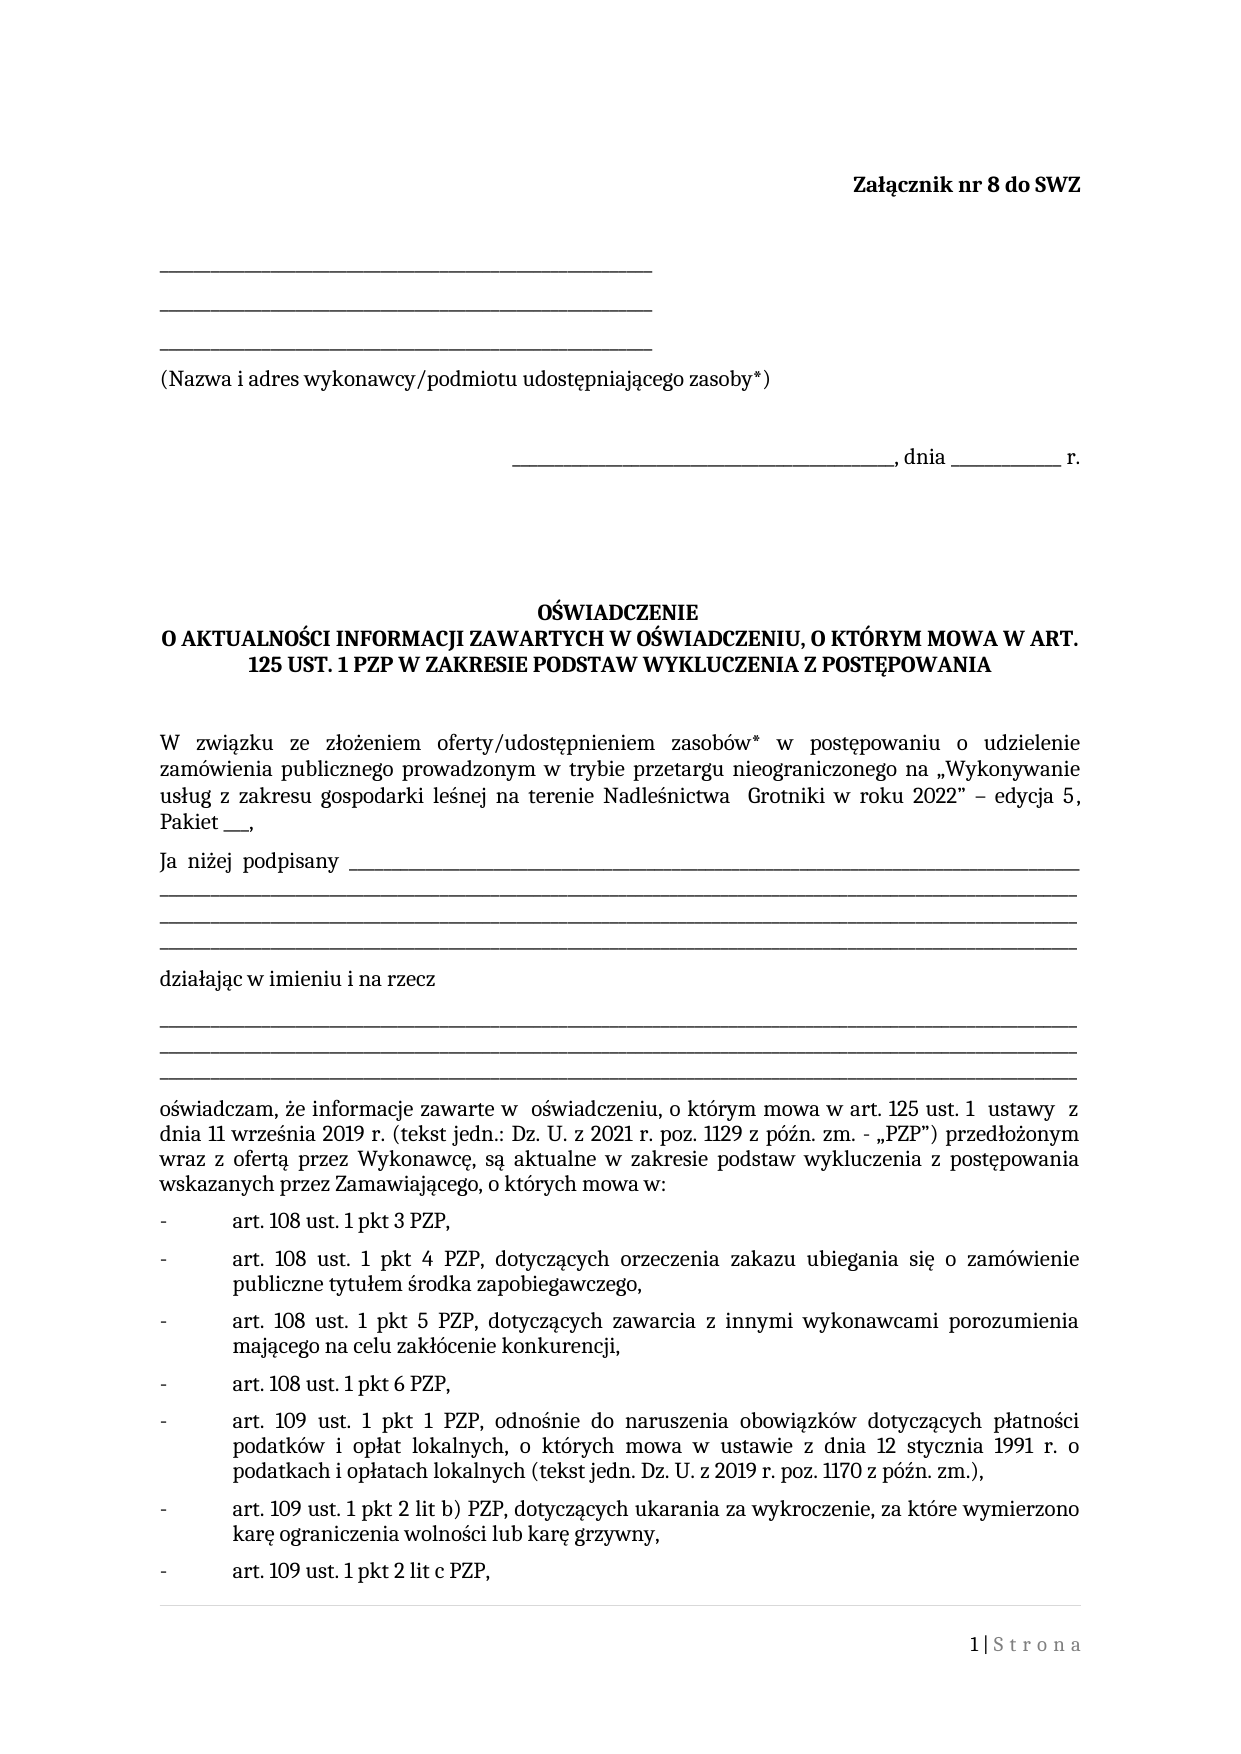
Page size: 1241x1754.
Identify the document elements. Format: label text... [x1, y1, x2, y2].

text ____________________________________________________________________________________________________________________________________________________________________________________________________________________________________________________________________________________________________________________________________ [159, 1004, 1081, 1083]
text - art. 109 ust. 1 pkt 2 lit b) PZP, dotyczących ukarania za wykroczenie, za które wymierzono karę ograniczenia wolności lub karę grzywny, [159, 1496, 1081, 1546]
text W związku ze złożeniem oferty/udostępnieniem zasobów* w postępowaniu o udzielenie zamówienia publicznego prowadzonym w trybie przetargu nieograniczonego na „Wykonywanie usług z zakresu gospodarki leśnej na terenie Nadleśnictwa Grotniki w roku 2022” – edycja 5, Pakiet ___, [159, 730, 1081, 835]
text __________________________________________________________ [159, 327, 1081, 354]
text oświadczam, że informacje zawarte w oświadczeniu, o którym mowa w art. 125 ust. 1 ustawy z dnia 11 września 2019 r. (tekst jedn.: Dz. U. z 2021 r. poz. 1129 z późn. zm. - „PZP”) przedłożonym wraz z ofertą przez Wykonawcę, są aktualne w zakresie podstaw wykluczenia z postępowania wskazanych przez Zamawiającego, o których mowa w: [159, 1096, 1081, 1196]
text Załącznik nr 8 do SWZ [159, 172, 1081, 198]
text - art. 109 ust. 1 pkt 1 PZP, odnośnie do naruszenia obowiązków dotyczących płatności podatków i opłat lokalnych, o których mowa w ustawie z dnia 12 stycznia 1991 r. o podatkach i opłatach lokalnych (tekst jedn. Dz. U. z 2019 r. poz. 1170 z późn. zm.), [159, 1408, 1081, 1483]
text Ja niżej podpisany ______________________________________________________________________________________ ____________________________________________________________________________________________________________________________________________________________________________________________________________________________________________________________________________________________________________________________________ [159, 848, 1081, 953]
text działając w imieniu i na rzecz [159, 966, 1081, 992]
text - art. 108 ust. 1 pkt 3 PZP, [159, 1208, 1081, 1233]
text - art. 109 ust. 1 pkt 2 lit c PZP, [159, 1558, 1081, 1583]
text - art. 108 ust. 1 pkt 4 PZP, dotyczących orzeczenia zakazu ubiegania się o zamówienie publiczne tytułem środka zapobiegawczego, [159, 1246, 1081, 1296]
text __________________________________________________________ [159, 288, 1081, 315]
text - art. 108 ust. 1 pkt 6 PZP, [159, 1371, 1081, 1396]
text - art. 108 ust. 1 pkt 5 PZP, dotyczących zawarcia z innymi wykonawcami porozumienia mającego na celu zakłócenie konkurencji, [159, 1308, 1081, 1358]
text __________________________________________________________ [159, 250, 1081, 276]
text OŚWIADCZENIE O AKTUALNOŚCI INFORMACJI ZAWARTYCH W OŚWIADCZENIU, O KTÓRYM MOWA W ART. 125 UST. 1 PZP W ZAKRESIE PODSTAW WYKLUCZENIA Z POSTĘPOWANIA [159, 599, 1081, 678]
text (Nazwa i adres wykonawcy/podmiotu udostępniającego zasoby*) [159, 366, 1081, 393]
text _____________________________________________, dnia _____________ r. [159, 444, 1081, 470]
